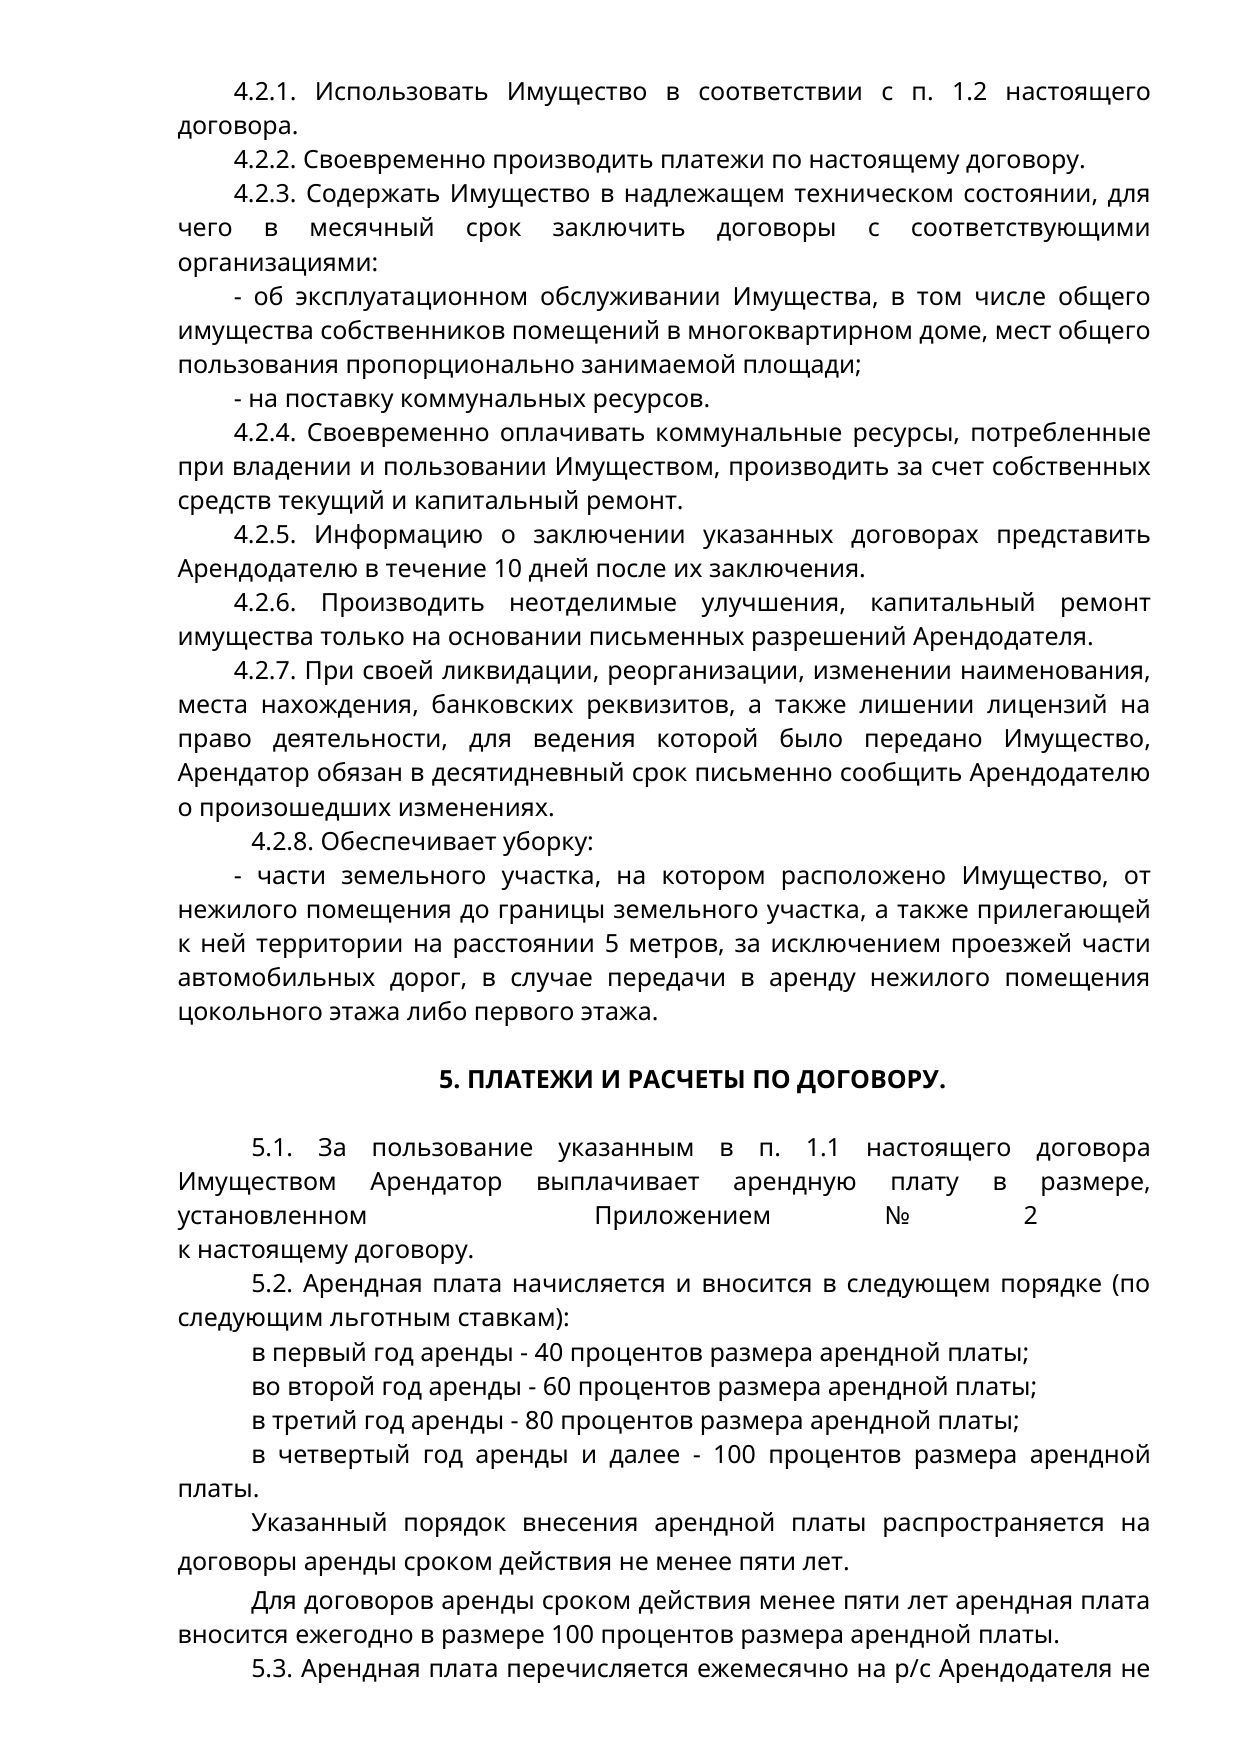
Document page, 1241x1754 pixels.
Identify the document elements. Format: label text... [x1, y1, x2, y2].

text - на поставку коммунальных ресурсов. [177, 380, 1152, 414]
text - части земельного участка, на котором расположено Имущество, от нежилого помещения до границы земельного участка, а также прилегающей к ней территории на расстоянии 5 метров, за исключением проезжей части автомобильных дорог, в случае передачи в аренду нежилого помещения цокольного этажа либо первого этажа. [177, 857, 1152, 1028]
list в четвертый год аренды и далее - 100 процентов размера арендной платы. [177, 1436, 1152, 1504]
text 4.2.1. Использовать Имущество в соответствии с п. 1.2 настоящего договора. [177, 74, 1152, 142]
list в третий год аренды - 80 процентов размера арендной платы; [177, 1402, 1152, 1436]
text 4.2.2. Своевременно производить платежи по настоящему договору. [177, 142, 1152, 176]
list Для договоров аренды сроком действия менее пяти лет арендная плата вносится ежегодно в размере 100 процентов размера арендной платы. [177, 1583, 1152, 1651]
list 5.2. Арендная плата начисляется и вносится в следующем порядке (по следующим льготным ставкам): [177, 1266, 1152, 1334]
text 4.2.4. Своевременно оплачивать коммунальные ресурсы, потребленные при владении и пользовании Имуществом, производить за счет собственных средств текущий и капитальный ремонт. [177, 414, 1152, 517]
text 4.2.3. Содержать Имущество в надлежащем техническом состоянии, для чего в месячный срок заключить договоры с соответствующими организациями: [177, 176, 1152, 278]
text 4.2.8. Обеспечивает уборку: [177, 823, 1133, 857]
list Указанный порядок внесения арендной платы распространяется на договоры аренды сроком действия не менее пяти лет. [177, 1504, 1152, 1578]
text 4.2.5. Информацию о заключении указанных договорах представить Арендодателю в течение 10 дней после их заключения. [177, 517, 1152, 585]
text 5. ПЛАТЕЖИ И РАСЧЕТЫ ПО ДОГОВОРУ. [177, 1062, 1152, 1096]
list 5.1. За пользование указанным в п. 1.1 настоящего договора Имуществом Арендатор выплачивает арендную плату в размере, установленном Приложением № 2 к настоящему договору. [177, 1130, 1152, 1266]
list в первый год аренды - 40 процентов размера арендной платы; [177, 1334, 1152, 1368]
list во второй год аренды - 60 процентов размера арендной платы; [177, 1368, 1152, 1402]
text 4.2.6. Производить неотделимые улучшения, капитальный ремонт имущества только на основании письменных разрешений Арендодателя. [177, 585, 1152, 653]
text - об эксплуатационном обслуживании Имущества, в том числе общего имущества собственников помещений в многоквартирном доме, мест общего пользования пропорционально занимаемой площади; [177, 278, 1152, 380]
text 4.2.7. При своей ликвидации, реорганизации, изменении наименования, места нахождения, банковских реквизитов, а также лишении лицензий на право деятельности, для ведения которой было передано Имущество, Арендатор обязан в десятидневный срок письменно сообщить Арендодателю о произошедших изменениях. [177, 653, 1152, 823]
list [177, 1651, 1152, 1685]
